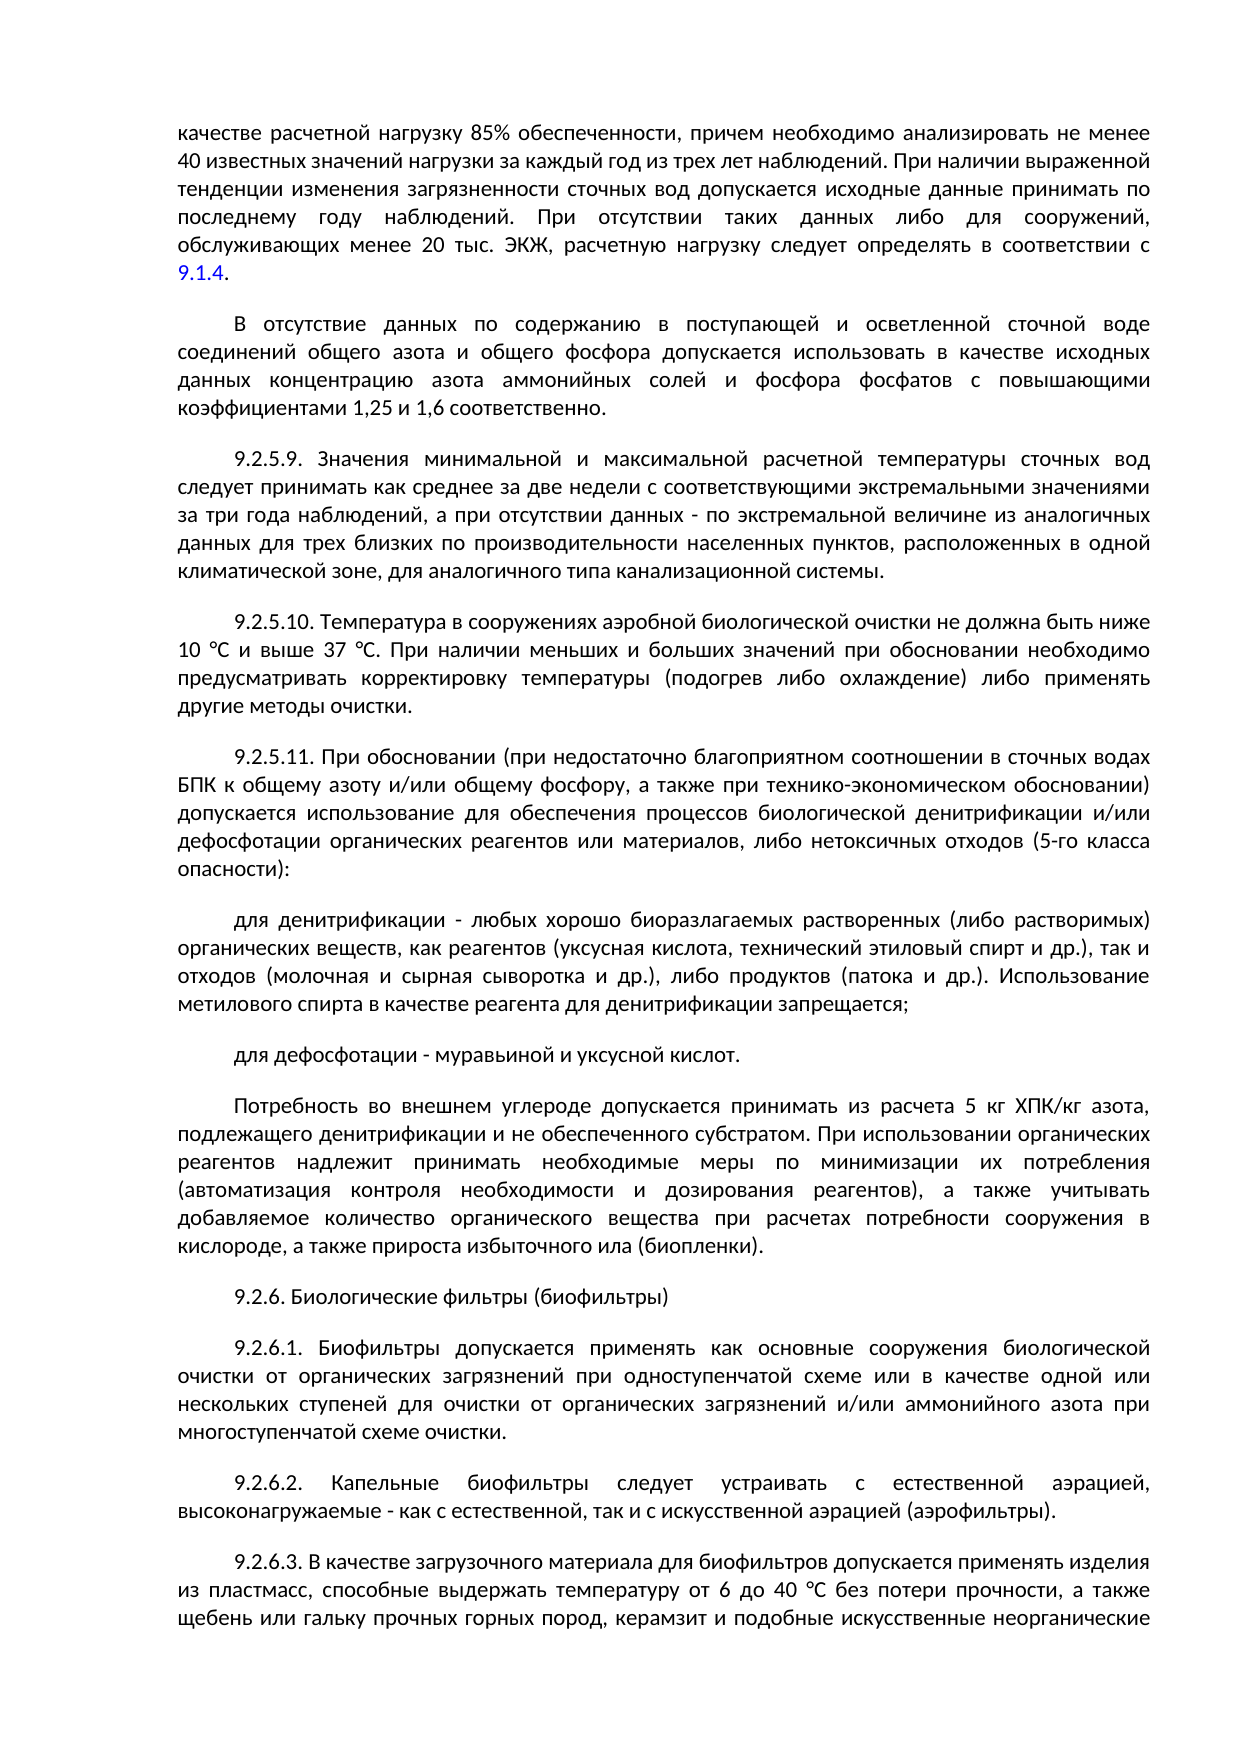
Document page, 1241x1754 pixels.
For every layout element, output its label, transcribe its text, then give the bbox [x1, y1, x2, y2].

text 9.2.6.1. Биофильтры допускается применять как основные сооружения биологической очистки от органических загрязнений при одноступенчатой схеме или в качестве одной или нескольких ступеней для очистки от органических загрязнений и/или аммонийного азота при многоступенчатой схеме очистки. [177, 1333, 1152, 1445]
text 9.2.5.9. Значения минимальной и максимальной расчетной температуры сточных вод следует принимать как среднее за две недели с соответствующими экстремальными значениями за три года наблюдений, а при отсутствии данных - по экстремальной величине из аналогичных данных для трех близких по производительности населенных пунктов, расположенных в одной климатической зоне, для аналогичного типа канализационной системы. [177, 444, 1152, 584]
text Потребность во внешнем углероде допускается принимать из расчета 5 кг ХПК/кг азота, подлежащего денитрификации и не обеспеченного субстратом. При использовании органических реагентов надлежит принимать необходимые меры по минимизации их потребления (автоматизация контроля необходимости и дозирования реагентов), а также учитывать добавляемое количество органического вещества при расчетах потребности сооружения в кислороде, а также прироста избыточного ила (биопленки). [177, 1091, 1152, 1259]
text 9.2.5.11. При обосновании (при недостаточно благоприятном соотношении в сточных водах БПК к общему азоту и/или общему фосфору, а также при технико-экономическом обосновании) допускается использование для обеспечения процессов биологической денитрификации и/или дефосфотации органических реагентов или материалов, либо нетоксичных отходов (5-го класса опасности): [177, 742, 1152, 882]
text для денитрификации - любых хорошо биоразлагаемых растворенных (либо растворимых) органических веществ, как реагентов (уксусная кислота, технический этиловый спирт и др.), так и отходов (молочная и сырная сыворотка и др.), либо продуктов (патока и др.). Использование метилового спирта в качестве реагента для денитрификации запрещается; [177, 905, 1152, 1017]
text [177, 118, 1152, 286]
text 9.2.6.2. Капельные биофильтры следует устраивать с естественной аэрацией, высоконагружаемые - как с естественной, так и с искусственной аэрацией (аэрофильтры). [177, 1468, 1152, 1524]
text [177, 1547, 1152, 1631]
text 9.2.6. Биологические фильтры (биофильтры) [177, 1282, 1152, 1310]
text для дефосфотации - муравьиной и уксусной кислот. [177, 1040, 1152, 1068]
text 9.2.5.10. Температура в сооружениях аэробной биологической очистки не должна быть ниже 10 °C и выше 37 °C. При наличии меньших и больших значений при обосновании необходимо предусматривать корректировку температуры (подогрев либо охлаждение) либо применять другие методы очистки. [177, 607, 1152, 719]
text В отсутствие данных по содержанию в поступающей и осветленной сточной воде соединений общего азота и общего фосфора допускается использовать в качестве исходных данных концентрацию азота аммонийных солей и фосфора фосфатов с повышающими коэффициентами 1,25 и 1,6 соответственно. [177, 309, 1152, 421]
